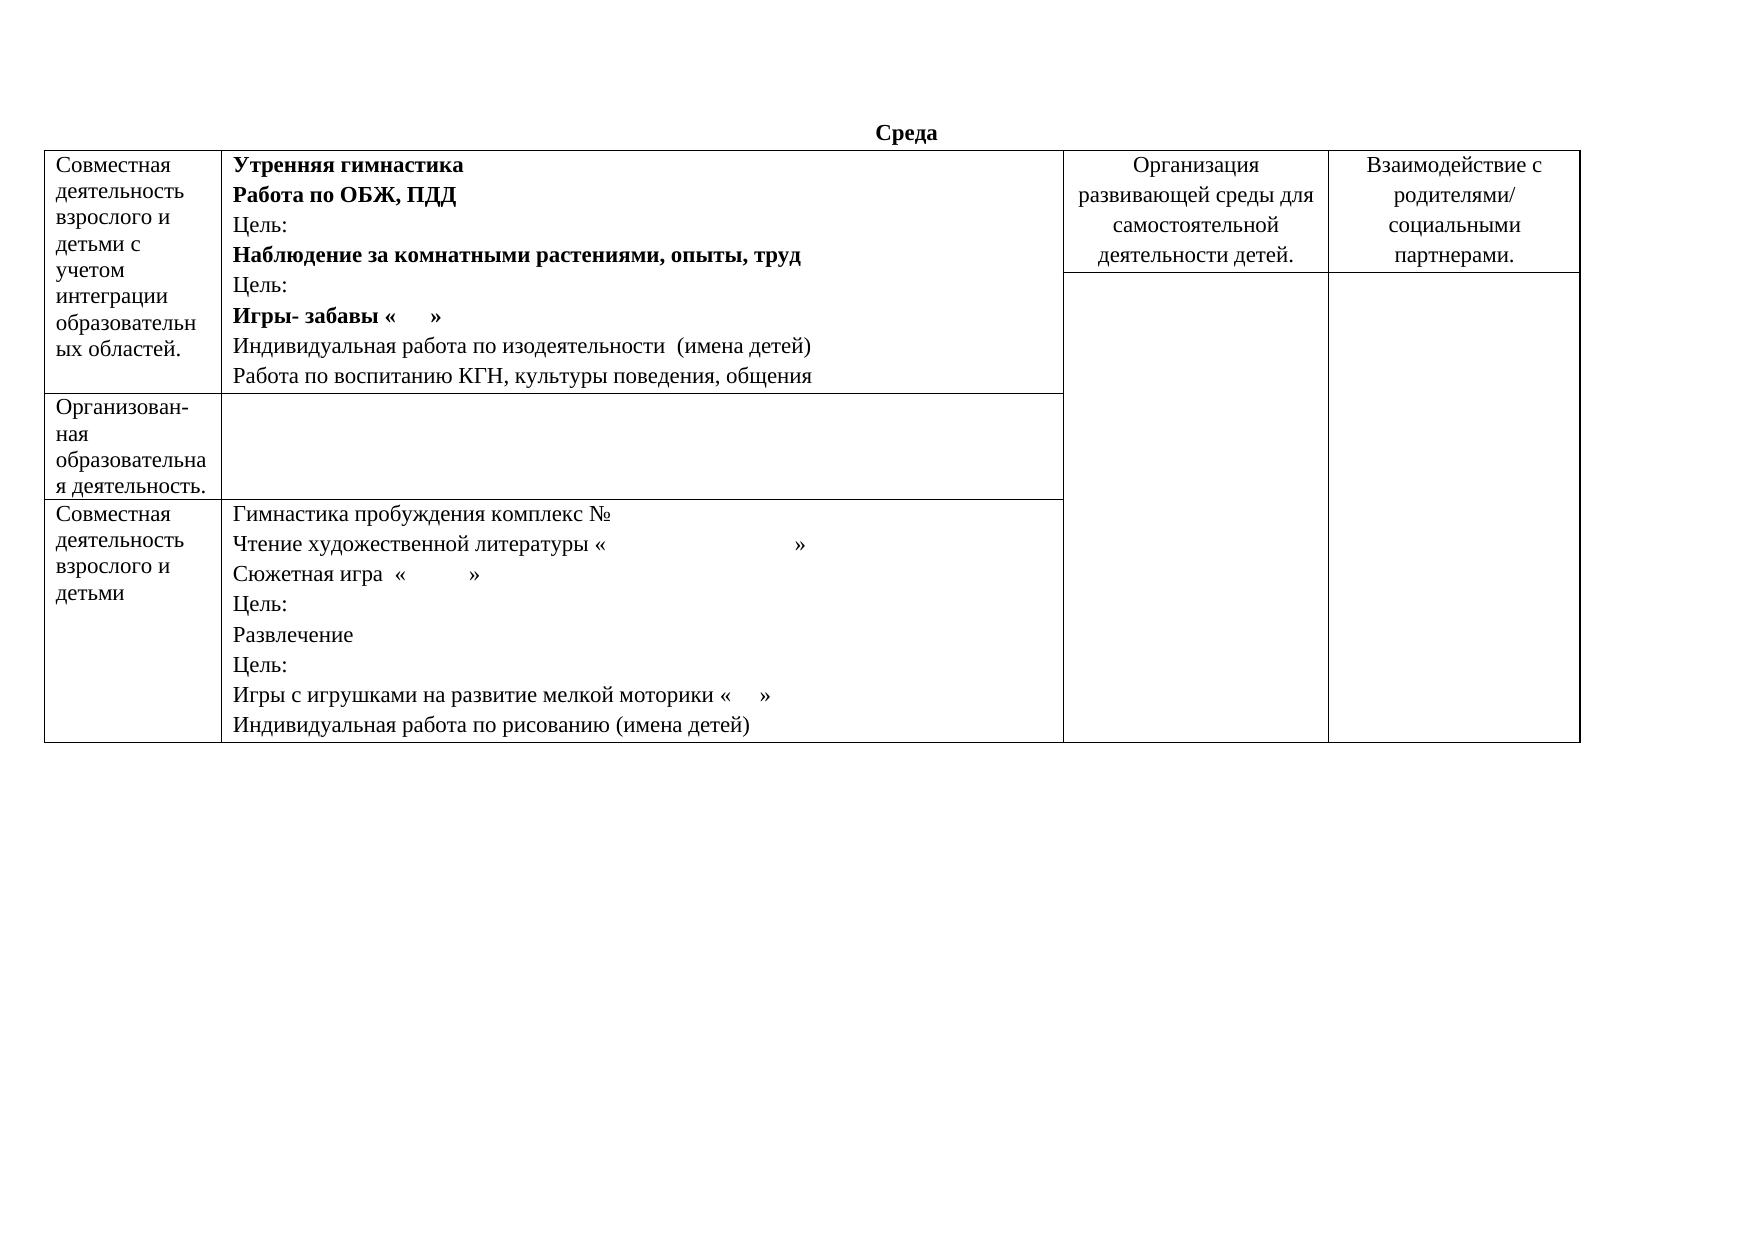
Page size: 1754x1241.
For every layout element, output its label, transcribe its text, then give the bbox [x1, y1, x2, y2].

table_cell Организован-ная образовательная деятельность. [45, 394, 221, 499]
table_header Утренняя гимнастика Работа по ОБЖ, ПДД Цель: Наблюдение за комнатными растениями, опыты, труд Цель: Игры- забавы « » Индивидуальная работа по изодеятельности (имена детей) Работа по воспитанию КГН, культуры поведения, общения [222, 151, 1063, 392]
table_cell [222, 394, 1063, 499]
table_cell [1064, 273, 1328, 742]
table_header Организация развивающей среды для самостоятельной деятельности детей. [1064, 151, 1328, 272]
text Среда [118, 119, 1695, 146]
table_cell [1329, 273, 1579, 742]
table_cell Совместная деятельность взрослого и детьми [45, 500, 221, 742]
table_header Совместная деятельность взрослого и детьми с учетом интеграции образовательных областей. [45, 151, 221, 392]
table_header Взаимодействие с родителями/ социальными партнерами. [1329, 151, 1579, 272]
table_cell Гимнастика пробуждения комплекс № Чтение художественной литературы « » Сюжетная игра « » Цель: Развлечение Цель: Игры с игрушками на развитие мелкой моторики « » Индивидуальная работа по рисованию (имена детей) [222, 500, 1063, 742]
